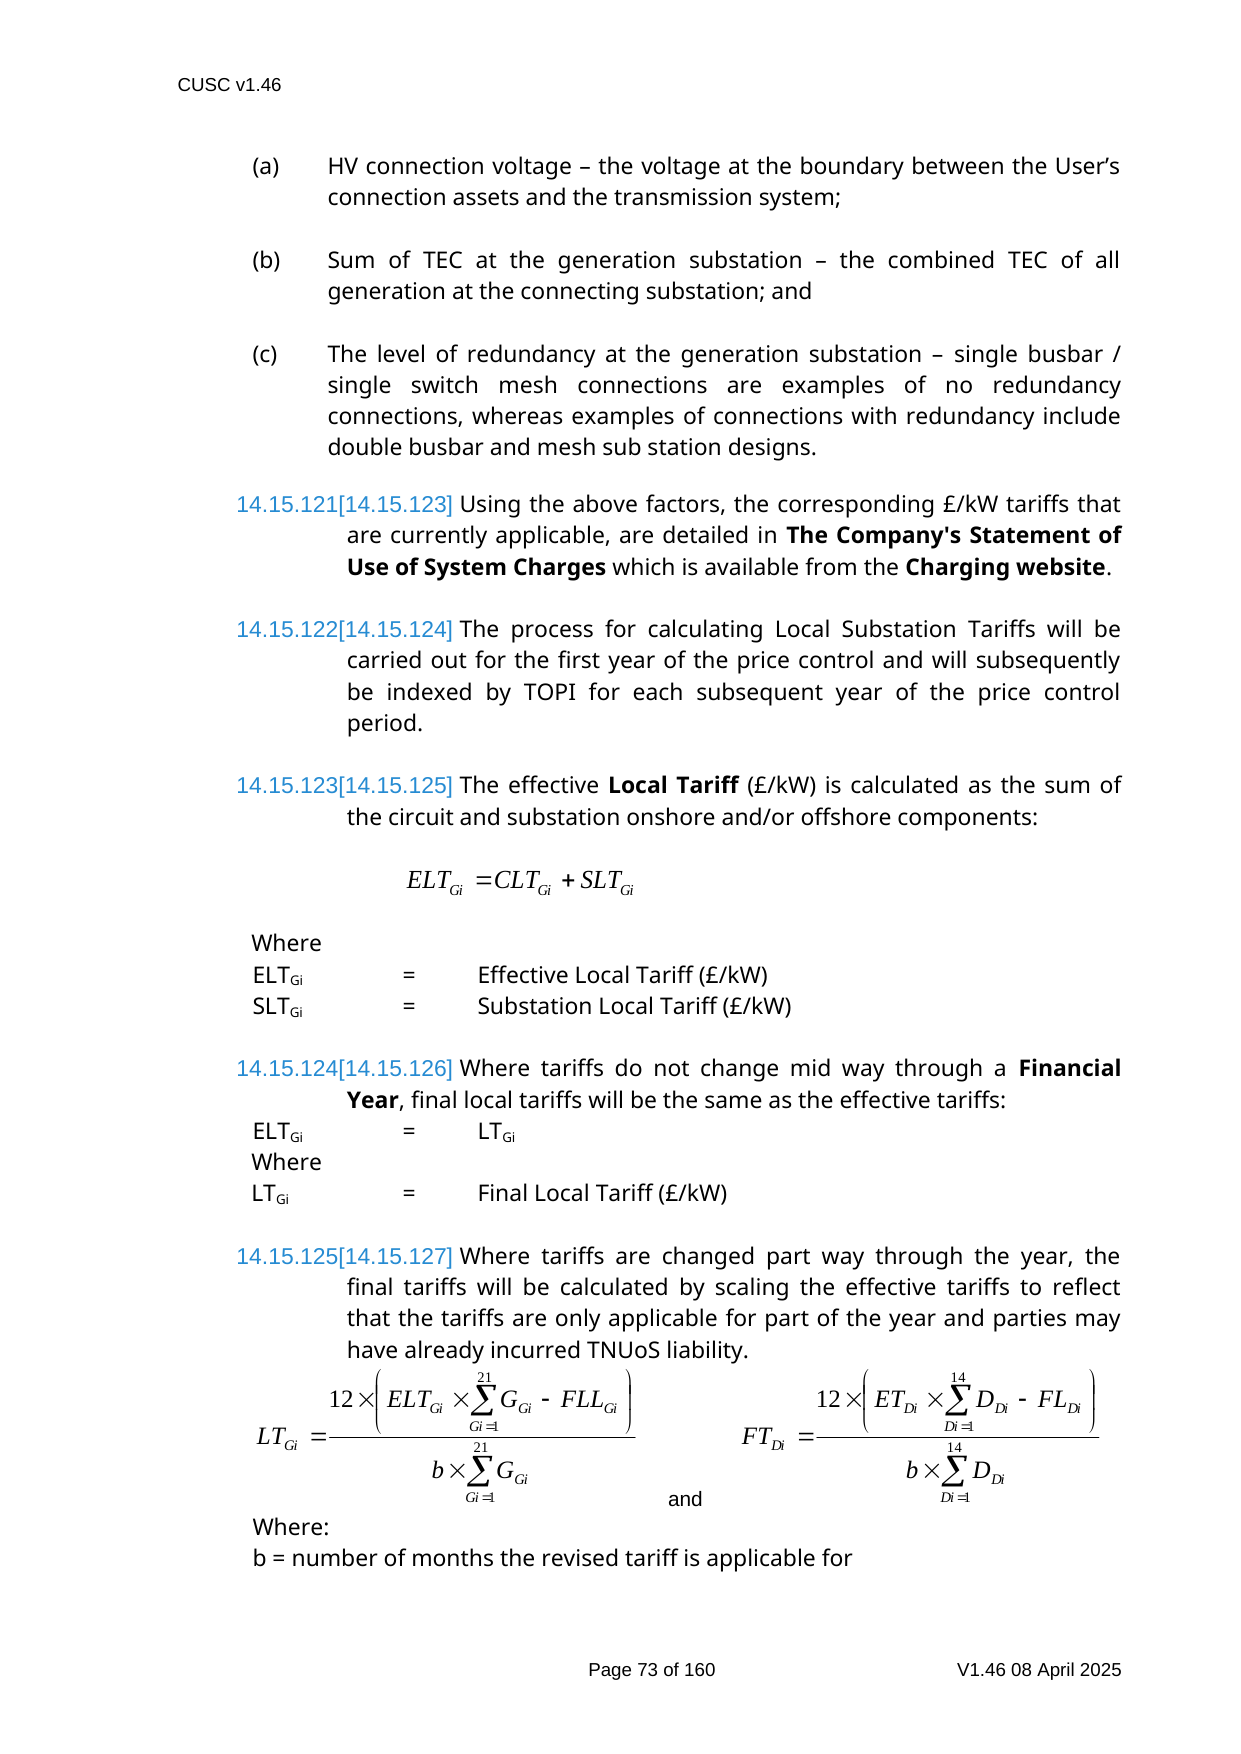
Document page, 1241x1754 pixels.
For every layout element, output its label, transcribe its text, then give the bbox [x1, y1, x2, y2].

text (c) The level of redundancy at the generation substation – single busbar / single switch mesh connections are examples of no redundancy connections, whereas examples of connections with redundancy include double busbar and mesh sub station designs. [252, 337, 1121, 462]
list Where tariffs are changed part way through the year, the final tariffs will be calculated by scaling the effective tariffs to reflect that the tariffs are only applicable for part of the year and parties may have already incurred TNUoS liability. [236, 1240, 1121, 1365]
text ELTGi = Effective Local Tariff (£/kW) [251, 958, 1121, 990]
text Where: [252, 1511, 1121, 1542]
list Using the above factors, the corresponding £/kW tariffs that are currently applicable, are detailed in The Company's Statement of Use of System Charges which is available from the Charging website. [236, 488, 1121, 582]
list The effective Local Tariff (£/kW) is calculated as the sum of the circuit and substation onshore and/or offshore components: [236, 769, 1121, 832]
text b = number of months the revised tariff is applicable for [252, 1542, 1121, 1573]
text LTGi = Final Local Tariff (£/kW) [251, 1177, 1121, 1208]
text ELTGi = LTGi [251, 1115, 1121, 1146]
list Where tariffs do not change mid way through a Financial Year, final local tariffs will be the same as the effective tariffs: [236, 1052, 1121, 1115]
text Where [251, 1146, 1121, 1177]
text (b) Sum of TEC at the generation substation – the combined TEC of all generation at the connecting substation; and [252, 244, 1121, 306]
text Where [251, 927, 1121, 958]
list The process for calculating Local Substation Tariffs will be carried out for the first year of the price control and will subsequently be indexed by TOPI for each subsequent year of the price control period. [236, 613, 1121, 738]
text SLTGi = Substation Local Tariff (£/kW) [251, 990, 1121, 1021]
text and [177, 1365, 1121, 1511]
text (a) HV connection voltage – the voltage at the boundary between the User’s connection assets and the transmission system; [252, 150, 1121, 212]
